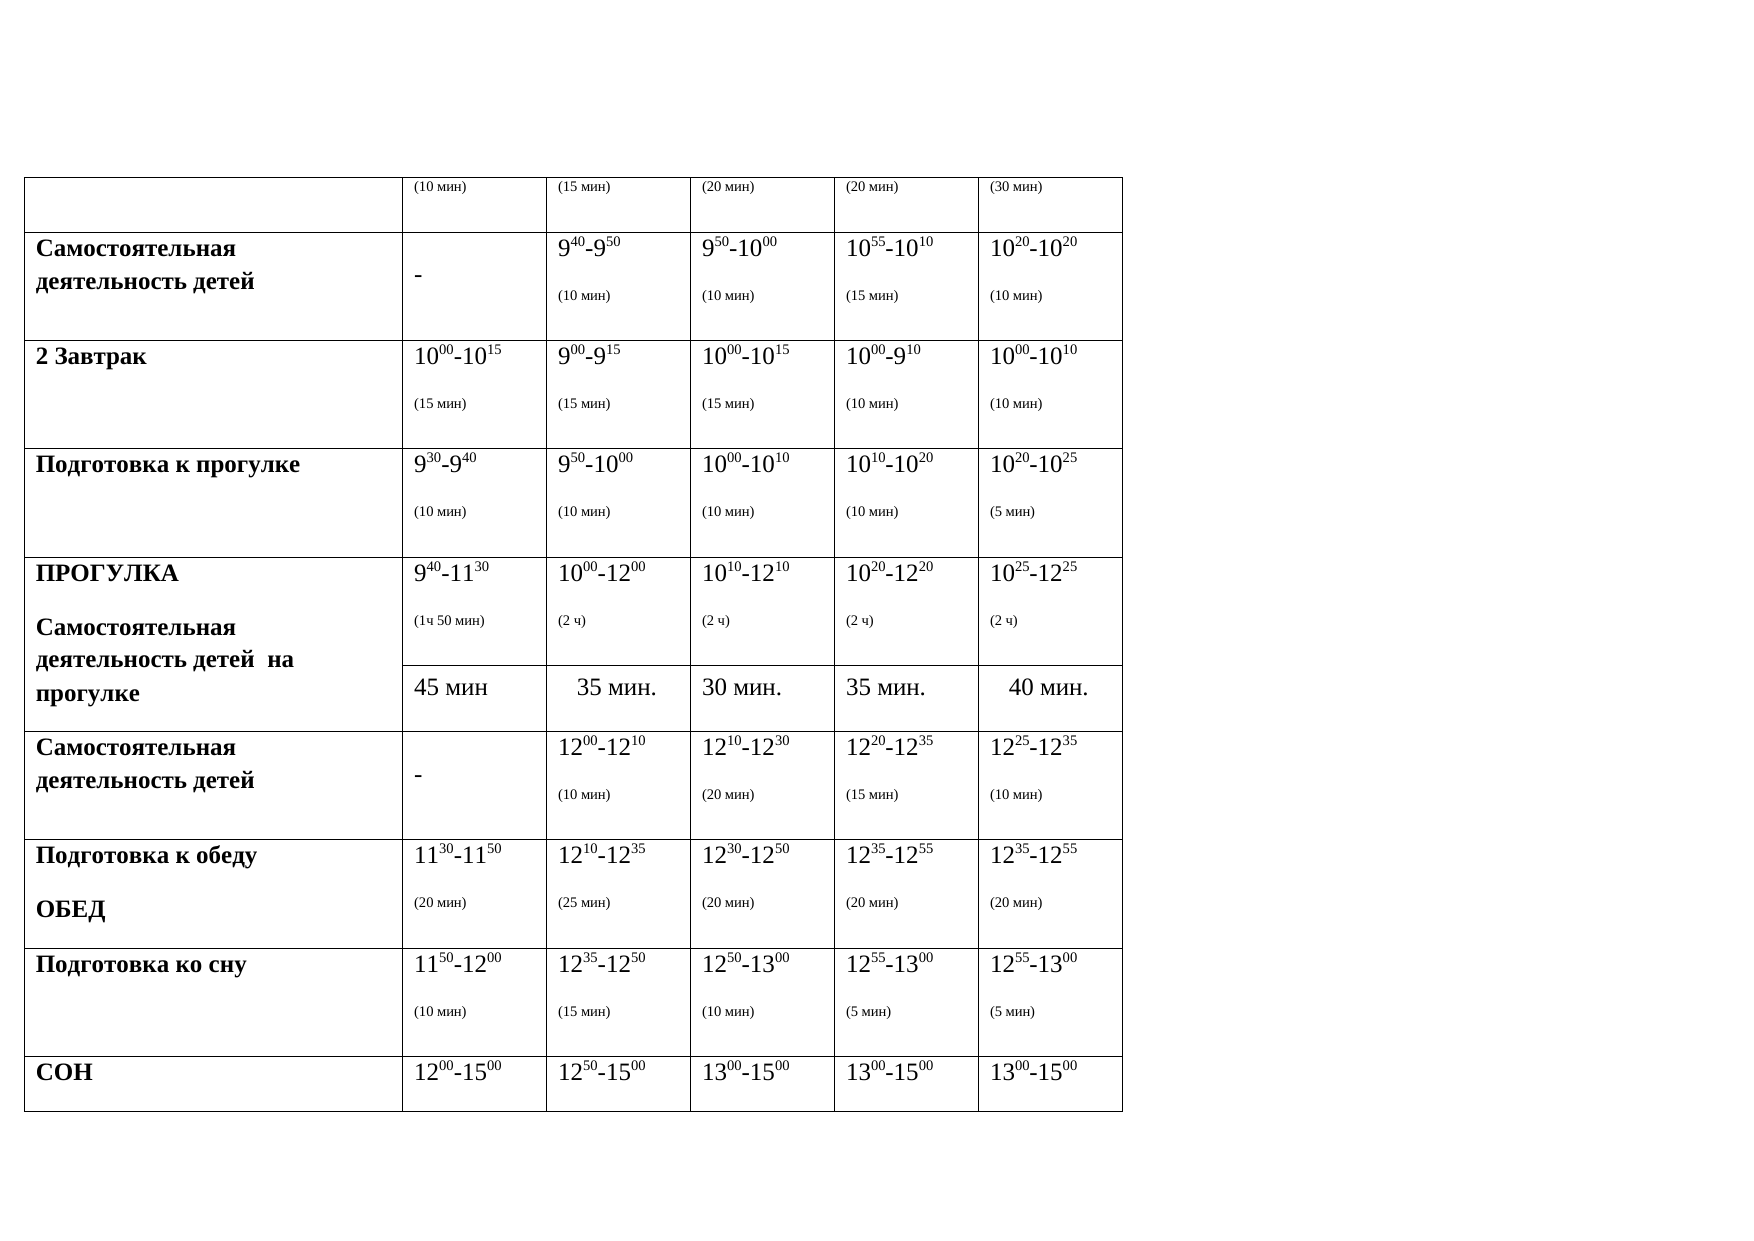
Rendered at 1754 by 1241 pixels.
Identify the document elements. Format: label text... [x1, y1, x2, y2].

table_cell 930-950 (20 мин) [691, 178, 834, 232]
table_cell 1020-1025 (5 мин) [979, 449, 1122, 557]
table_cell 2 Завтрак [25, 341, 402, 448]
table_cell 940-1130 (1ч 50 мин) [403, 558, 546, 665]
table_cell Подготовка к прогулке [25, 449, 402, 557]
table_cell 940-1010 (30 мин) [979, 178, 1122, 232]
table_cell 30 мин. [691, 666, 834, 731]
table_cell 35 мин. [547, 666, 690, 731]
table_cell 1000-1015 (15 мин) [691, 341, 834, 448]
table_cell - [403, 233, 546, 340]
table_cell 1255-1300 (5 мин) [979, 949, 1122, 1056]
table_cell СОН [25, 1057, 402, 1111]
table_cell 1225-1235 (10 мин) [979, 732, 1122, 839]
table_cell 1300-1500 (2 ч) [691, 1057, 834, 1111]
table_cell 1300-1500 (2 ч.) [979, 1057, 1122, 1111]
table_cell 950-1000 (10 мин) [691, 233, 834, 340]
table_cell 1300-1500 (2ч.) [835, 1057, 978, 1111]
table_cell 40 мин. [979, 666, 1122, 731]
table_cell 940-950 (10 мин) [547, 233, 690, 340]
table_cell 1220-1235 (15 мин) [835, 732, 978, 839]
table_cell 1010-1020 (10 мин) [835, 449, 978, 557]
table_cell - [403, 732, 546, 839]
table_cell 930-940 (10 мин) [403, 449, 546, 557]
table_cell 1000-1010 (10 мин) [979, 341, 1122, 448]
table_cell 1055-1010 (15 мин) [835, 233, 978, 340]
table_cell 1000-910 (10 мин) [835, 341, 978, 448]
table_cell 1235-1250 (15 мин) [547, 949, 690, 1056]
table_cell 920-930 (10 мин) [403, 178, 546, 232]
table_cell 1020-1220 (2 ч) [835, 558, 978, 665]
table_cell 950-1000 (10 мин) [547, 449, 690, 557]
table_cell 1235-1255 (20 мин) [979, 840, 1122, 948]
table_cell 1210-1235 (25 мин) [547, 840, 690, 948]
table_cell 1025-1225 (2 ч) [979, 558, 1122, 665]
table_cell 1250-1300 (10 мин) [691, 949, 834, 1056]
table_cell Самостоятельная деятельность детей [25, 233, 402, 340]
table_cell 1000-1200 (2 ч) [547, 558, 690, 665]
table_cell 1020-1020 (10 мин) [979, 233, 1122, 340]
table_cell 1230-1250 (20 мин) [691, 840, 834, 948]
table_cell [547, 1057, 690, 1111]
table_cell 1000-1015 (15 мин) [403, 341, 546, 448]
table_cell ПРОГУЛКА Самостоятельная деятельность детей на прогулке [25, 558, 402, 731]
table_cell 935-1055 (20 мин) [835, 178, 978, 232]
table_cell 1130-1150 (20 мин) [403, 840, 546, 948]
table_cell Подготовка к обеду ОБЕД [25, 840, 402, 948]
table_cell 1200-1210 (10 мин) [547, 732, 690, 839]
table_cell 45 мин [403, 666, 546, 731]
table_cell 1000-1010 (10 мин) [691, 449, 834, 557]
table_cell 1255-1300 (5 мин) [835, 949, 978, 1056]
table_cell 1010-1210 (2 ч) [691, 558, 834, 665]
table_cell 900-915 (15 мин) [547, 341, 690, 448]
table_cell 1235-1255 (20 мин) [835, 840, 978, 948]
table_cell 925-940 (15 мин) [547, 178, 690, 232]
table_cell 1150-1200 (10 мин) [403, 949, 546, 1056]
table_cell 1200-1500 (3 ч.) [403, 1057, 546, 1111]
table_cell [25, 178, 402, 232]
table_cell 35 мин. [835, 666, 978, 731]
table_cell 1210-1230 (20 мин) [691, 732, 834, 839]
table_cell Самостоятельная деятельность детей [25, 732, 402, 839]
table_cell Подготовка ко сну [25, 949, 402, 1056]
